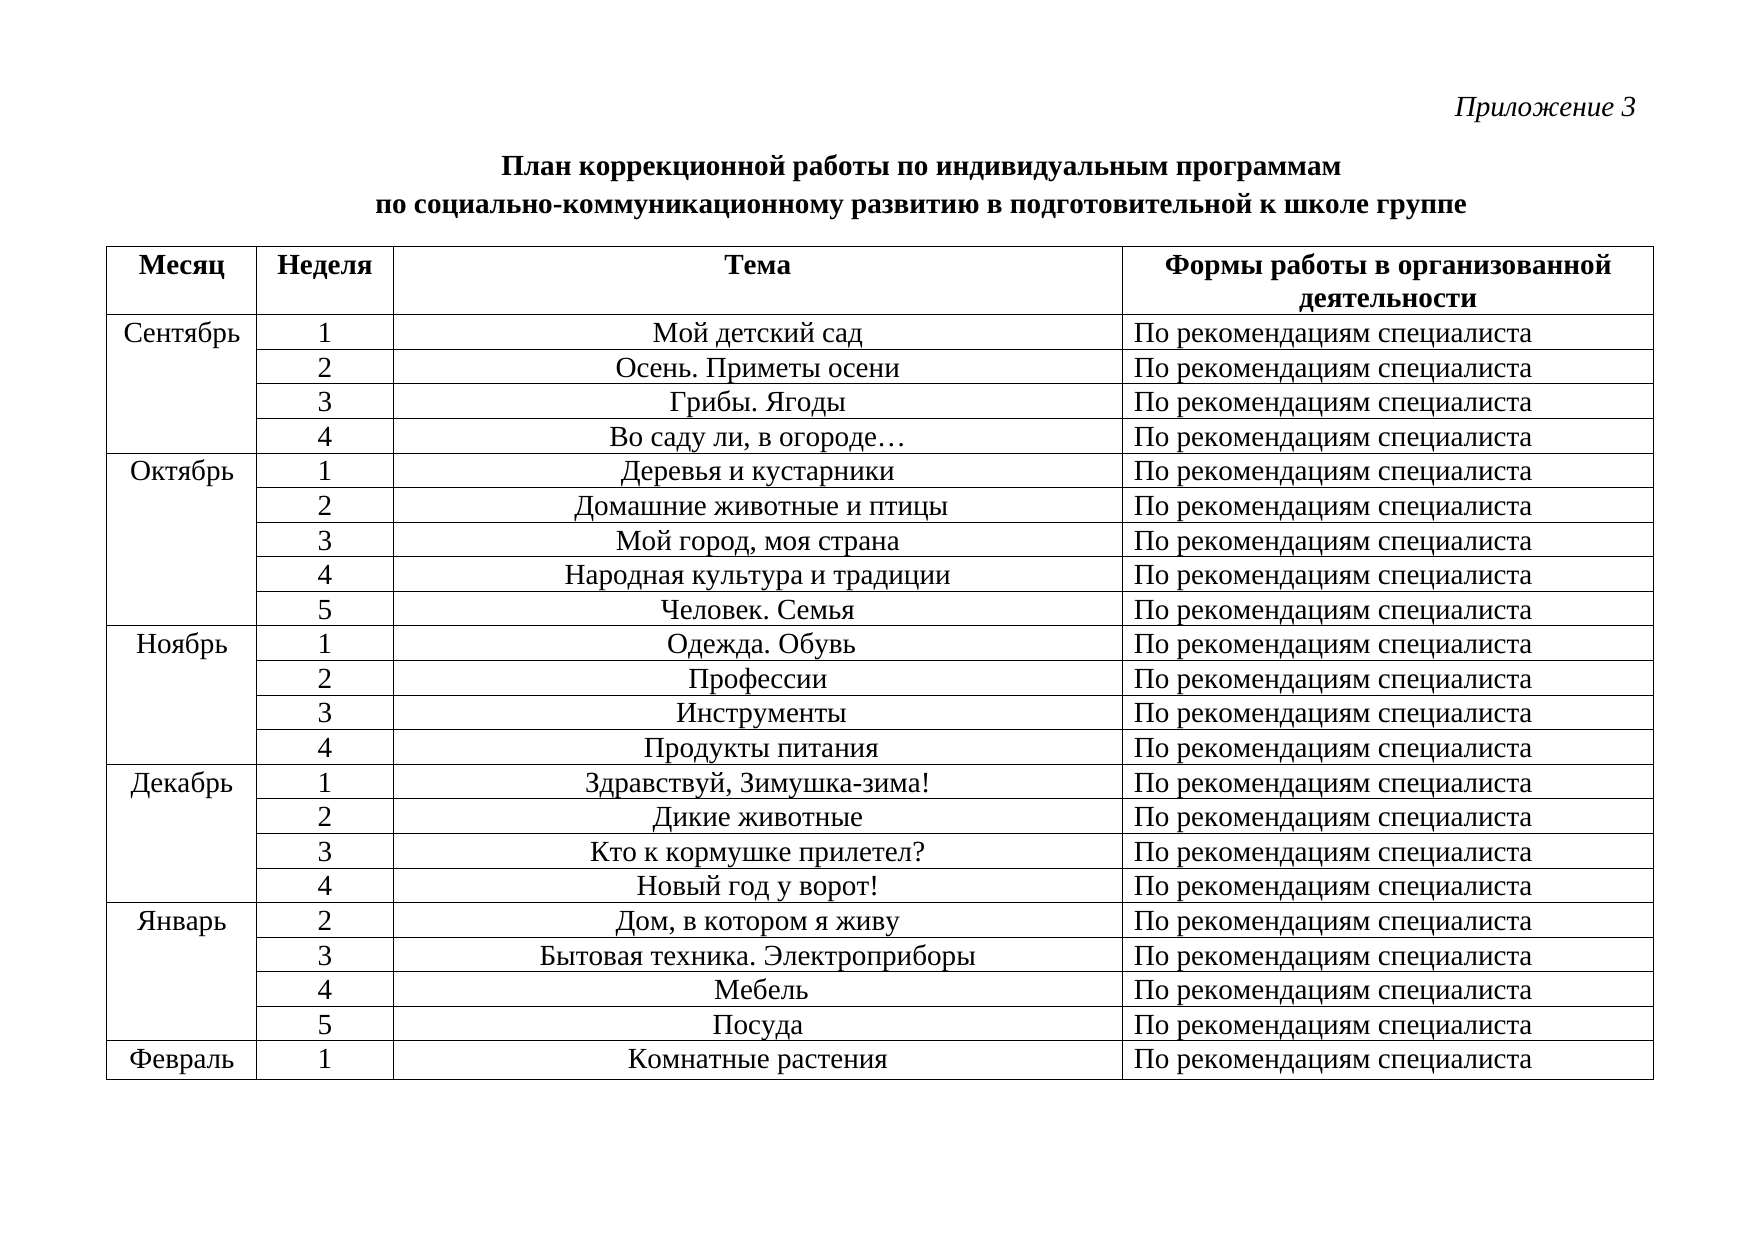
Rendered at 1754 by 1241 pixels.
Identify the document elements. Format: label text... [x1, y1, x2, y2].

table_cell По рекомендациям специалиста [1123, 315, 1653, 349]
table_cell По рекомендациям специалиста [1123, 938, 1653, 971]
table_cell Одежда. Обувь [394, 626, 1122, 660]
table_cell 1 [257, 454, 393, 487]
table_cell Октябрь [107, 454, 256, 625]
table_header Тема [394, 247, 1122, 314]
table_cell Инструменты [394, 696, 1122, 729]
table_cell По рекомендациям специалиста [1123, 661, 1653, 694]
table_cell Народная культура и традиции [394, 557, 1122, 591]
table_cell По рекомендациям специалиста [1123, 1007, 1653, 1040]
table_cell Человек. Семья [394, 592, 1122, 625]
table_cell 2 [257, 903, 393, 937]
table_cell 3 [257, 696, 393, 729]
table_cell Домашние животные и птицы [394, 488, 1122, 522]
table_cell По рекомендациям специалиста [1123, 384, 1653, 418]
table_cell По рекомендациям специалиста [1123, 626, 1653, 660]
text План коррекционной работы по индивидуальным программам [118, 148, 1636, 182]
table_cell Продукты питания [394, 730, 1122, 764]
table_cell 1 [257, 626, 393, 660]
text Приложение 3 [118, 89, 1636, 122]
table_cell 4 [257, 419, 393, 452]
table_cell 2 [257, 488, 393, 522]
table_cell 2 [257, 799, 393, 833]
table_cell 4 [257, 730, 393, 764]
table_cell Дом, в котором я живу [394, 903, 1122, 937]
table_cell 5 [257, 592, 393, 625]
table_cell Кто к кормушке прилетел? [394, 834, 1122, 867]
table_cell По рекомендациям специалиста [1123, 972, 1653, 1006]
table_cell По рекомендациям специалиста [1123, 799, 1653, 833]
table_cell Новый год у ворот! [394, 869, 1122, 902]
table_cell По рекомендациям специалиста [1123, 523, 1653, 556]
table_cell 1 [257, 315, 393, 349]
table_header Месяц [107, 247, 256, 314]
table_cell По рекомендациям специалиста [1123, 869, 1653, 902]
table_cell Декабрь [107, 765, 256, 902]
table_header Неделя [257, 247, 393, 314]
table_cell 1 [257, 765, 393, 798]
table_cell Профессии [394, 661, 1122, 694]
table_cell 3 [257, 384, 393, 418]
table_cell Мой город, моя страна [394, 523, 1122, 556]
table_cell 3 [257, 523, 393, 556]
table_cell Февраль [107, 1041, 256, 1078]
table_cell По рекомендациям специалиста [1123, 765, 1653, 798]
table_cell Дикие животные [394, 799, 1122, 833]
table_cell Деревья и кустарники [394, 454, 1122, 487]
table_cell Ноябрь [107, 626, 256, 764]
table_cell По рекомендациям специалиста [1123, 696, 1653, 729]
table_cell Осень. Приметы осени [394, 350, 1122, 383]
table_cell Бытовая техника. Электроприборы [394, 938, 1122, 971]
table_cell 3 [257, 834, 393, 867]
table_cell По рекомендациям специалиста [1123, 419, 1653, 452]
table_cell Посуда [394, 1007, 1122, 1040]
table_cell Грибы. Ягоды [394, 384, 1122, 418]
table_cell 4 [257, 557, 393, 591]
table_cell По рекомендациям специалиста [1123, 730, 1653, 764]
table_cell Январь [107, 903, 256, 1040]
table_cell Сентябрь [107, 315, 256, 452]
table_cell 4 [257, 869, 393, 902]
table_cell 4 [257, 972, 393, 1006]
table_cell 1 [257, 1041, 393, 1078]
table_cell 2 [257, 661, 393, 694]
table_cell По рекомендациям специалиста [1123, 834, 1653, 867]
table_cell 2 [257, 350, 393, 383]
table_cell По рекомендациям специалиста [1123, 488, 1653, 522]
table_cell Во саду ли, в огороде… [394, 419, 1122, 452]
table_cell Мой детский сад [394, 315, 1122, 349]
table_cell Мебель [394, 972, 1122, 1006]
table_cell 3 [257, 938, 393, 971]
table_cell По рекомендациям специалиста [1123, 903, 1653, 937]
table_cell По рекомендациям специалиста [1123, 557, 1653, 591]
table_cell По рекомендациям специалиста [1123, 454, 1653, 487]
table_cell Здравствуй, Зимушка-зима! [394, 765, 1122, 798]
text по социально-коммуникационному развитию в подготовительной к школе группе [118, 187, 1636, 220]
table_cell По рекомендациям специалиста [1123, 350, 1653, 383]
table_cell Комнатные растения [394, 1041, 1122, 1078]
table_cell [1123, 1041, 1653, 1078]
table_cell По рекомендациям специалиста [1123, 592, 1653, 625]
table_cell 5 [257, 1007, 393, 1040]
table_header Формы работы в организованной деятельности [1123, 247, 1653, 314]
